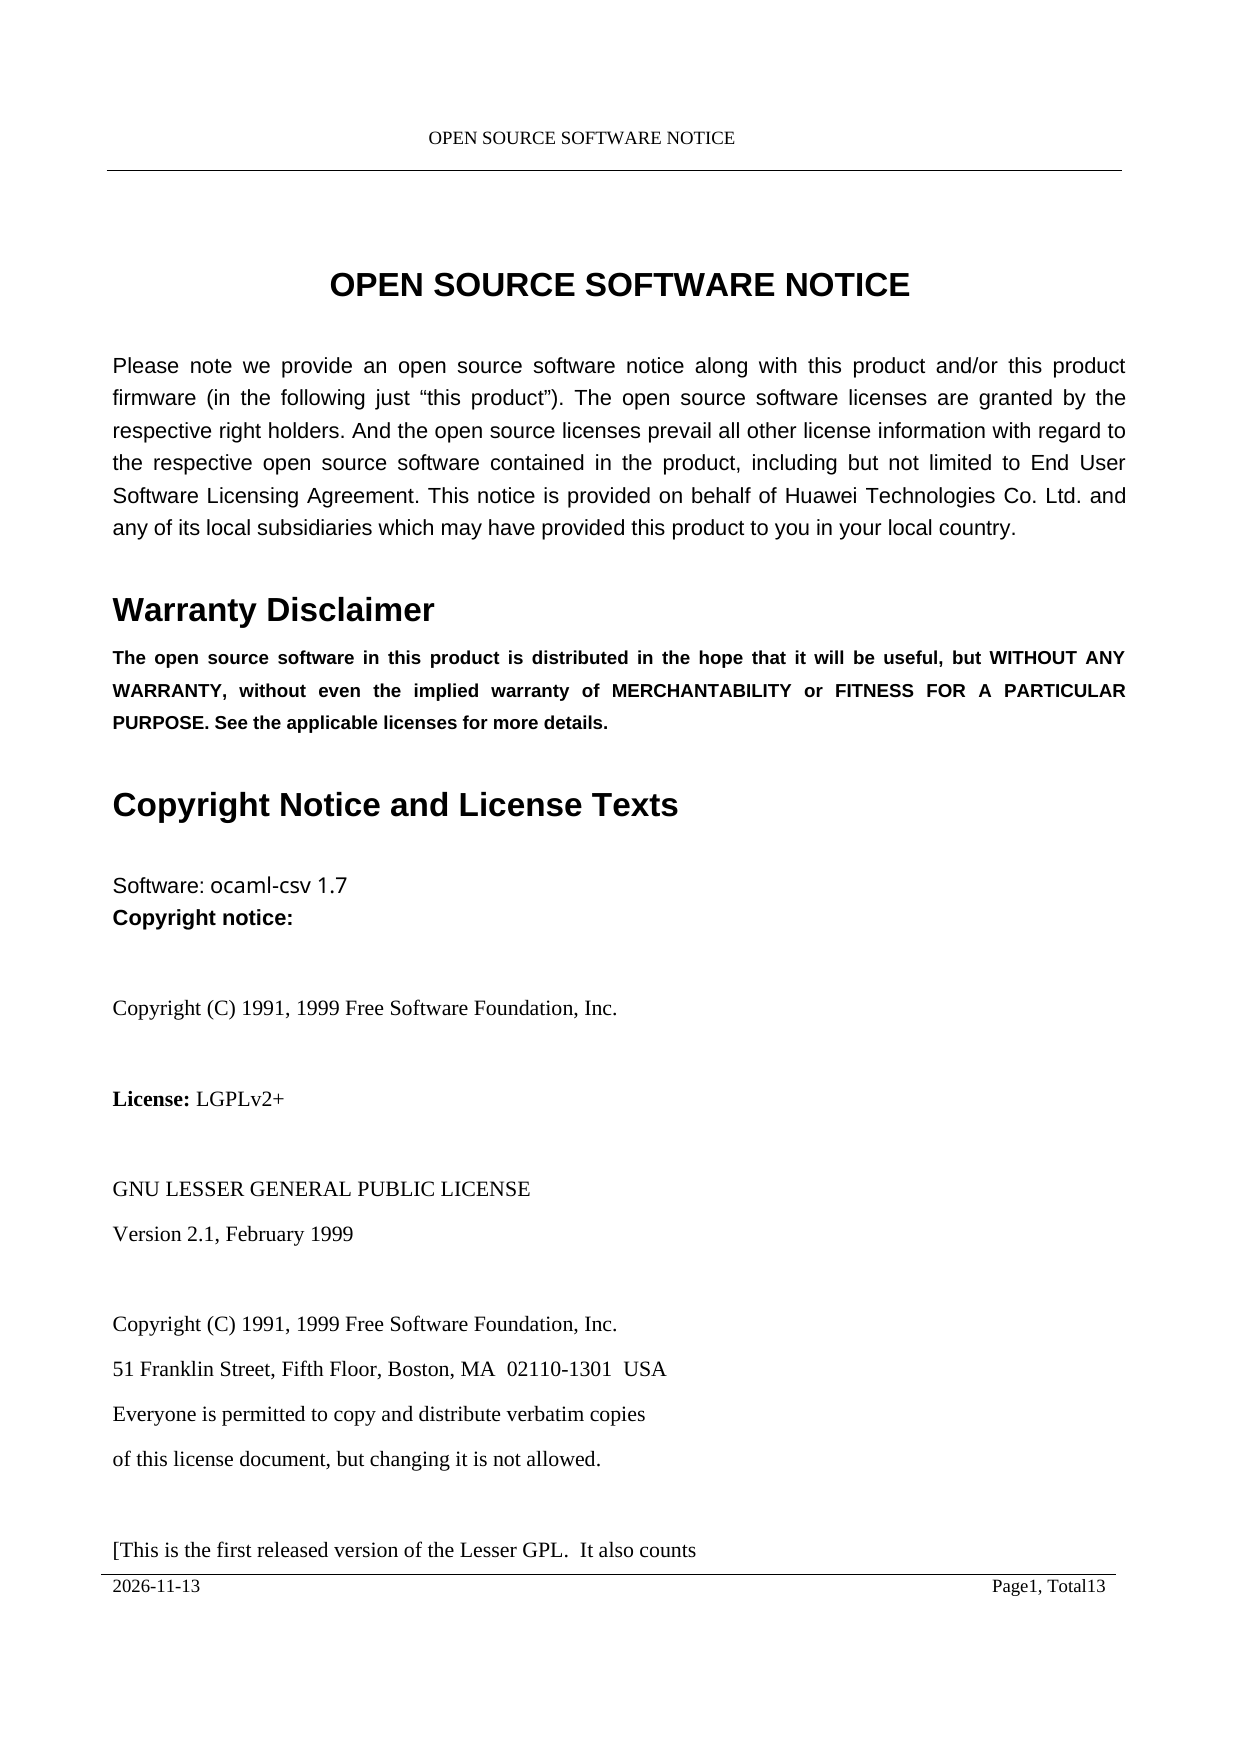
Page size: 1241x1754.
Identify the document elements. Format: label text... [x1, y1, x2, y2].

text Copyright (C) 1991, 1999 Free Software Foundation, Inc. [112, 1307, 1128, 1340]
text of this license document, but changing it is not allowed. [112, 1443, 1128, 1475]
text 51 Franklin Street, Fifth Floor, Boston, MA 02110-1301 USA [112, 1352, 1128, 1385]
text Copyright (C) 1991, 1999 Free Software Foundation, Inc. [112, 992, 1128, 1024]
text [This is the first released version of the Lesser GPL. It also counts [112, 1533, 1128, 1565]
text Warranty Disclaimer [112, 576, 1128, 641]
text Version 2.1, February 1999 [112, 1217, 1128, 1250]
text Please note we provide an open source software notice along with this product and/or this product firmware (in the following just “this product”). The open source software licenses are granted by the respective right holders. And the open source licenses prevail all other license information with regard to the respective open source software contained in the product, including but not limited to End User Software Licensing Agreement. This notice is provided on behalf of Huawei Technologies Co. Ltd. and any of its local subsidiaries which may have provided this product to you in your local country. [112, 349, 1128, 544]
text Everyone is permitted to copy and distribute verbatim copies [112, 1398, 1128, 1430]
text GNU LESSER GENERAL PUBLIC LICENSE [112, 1172, 1128, 1204]
text Copyright notice: [112, 901, 1128, 934]
text License: LGPLv2+ [112, 1082, 1128, 1114]
text Copyright Notice and License Texts [112, 771, 1128, 836]
text OPEN SOURCE SOFTWARE NOTICE [112, 251, 1128, 316]
text Software: ocaml-csv 1.7 [112, 869, 1128, 901]
text The open source software in this product is distributed in the hope that it will be useful, but WITHOUT ANY WARRANTY, without even the implied warranty of MERCHANTABILITY or FITNESS FOR A PARTICULAR PURPOSE. See the applicable licenses for more details. [112, 641, 1128, 739]
